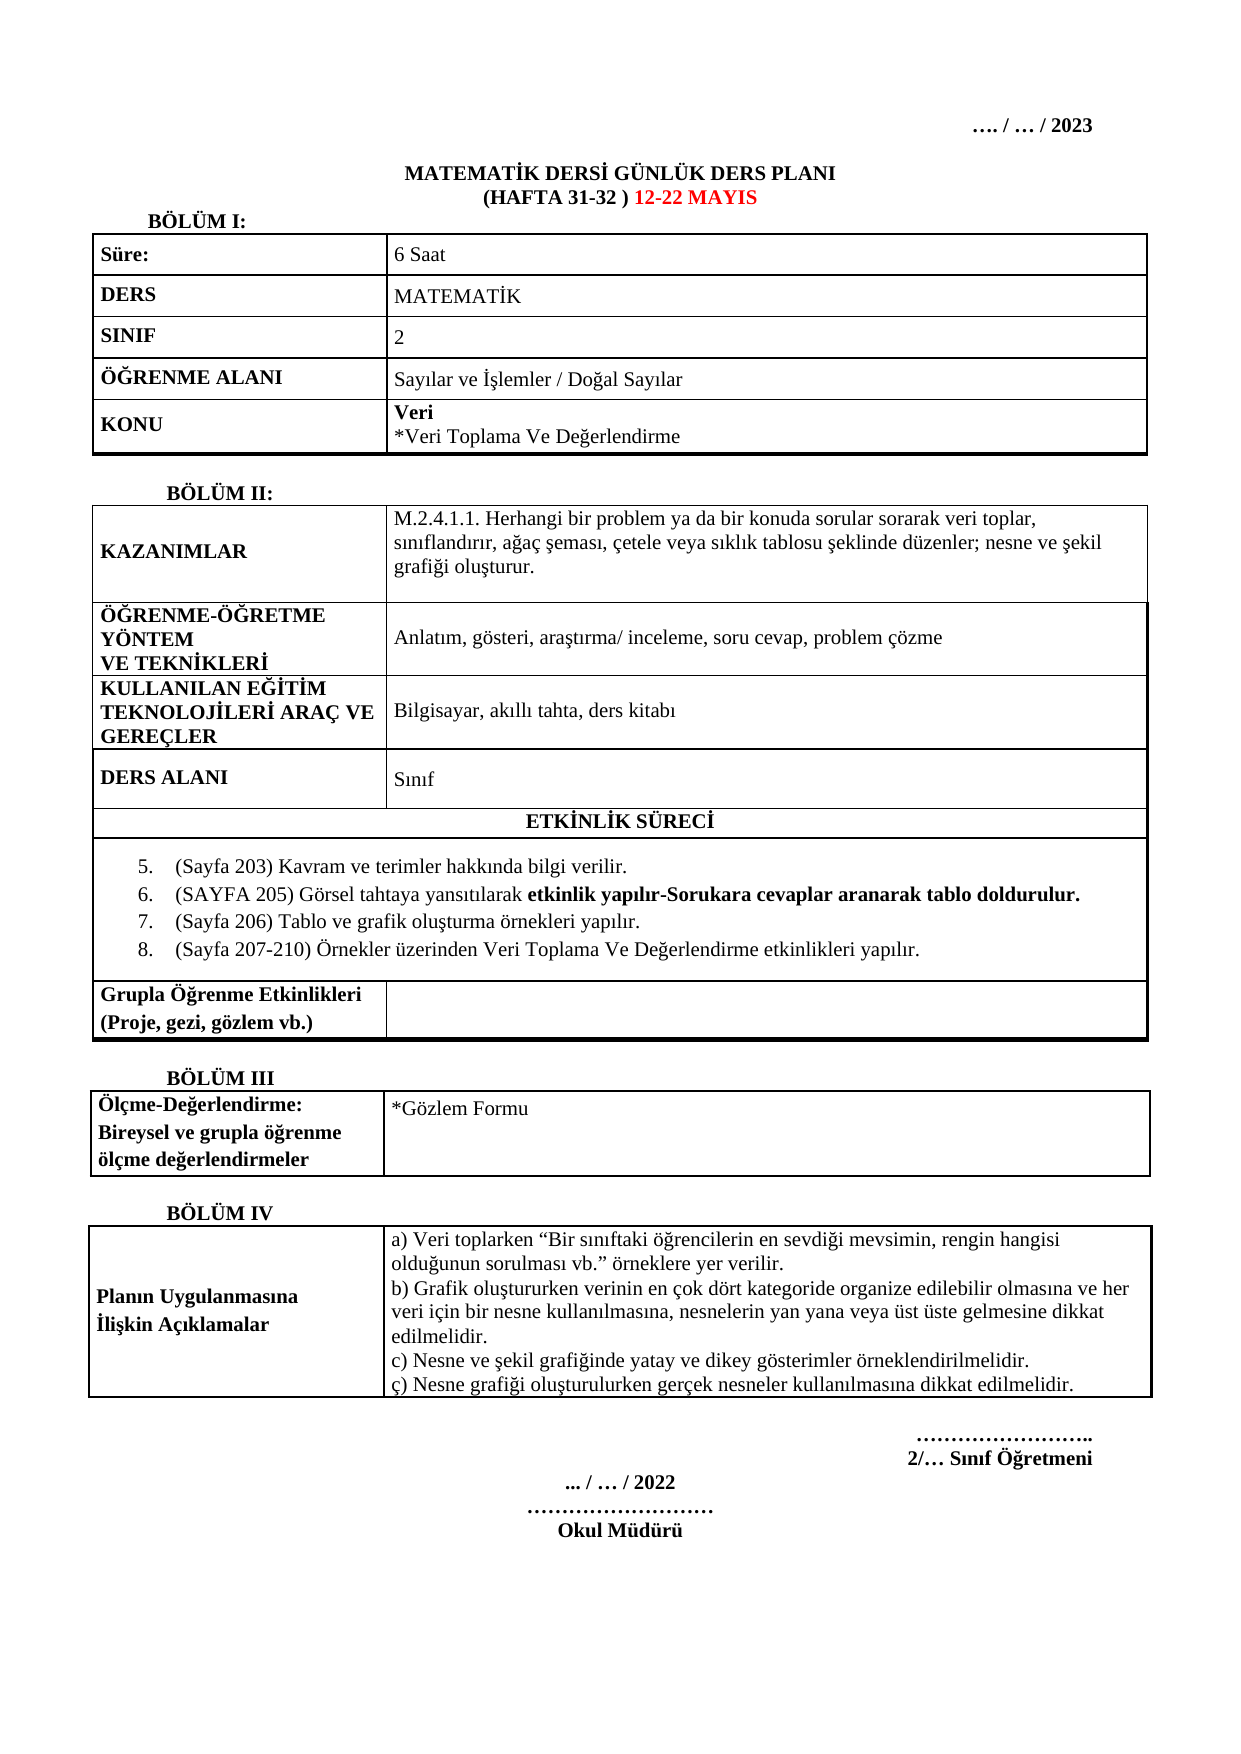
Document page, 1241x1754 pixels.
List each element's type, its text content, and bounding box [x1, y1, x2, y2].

table_cell Bilgisayar, akıllı tahta, ders kitabı [387, 676, 1146, 748]
subtitle BÖLÜM III [148, 1066, 1092, 1090]
text Okul Müdürü [148, 1518, 1092, 1542]
table_cell DERS ALANI [94, 750, 386, 808]
table_cell SINIF [94, 317, 386, 357]
table_cell ÖĞRENME ALANI [94, 359, 386, 398]
table_header KAZANIMLAR [93, 506, 386, 602]
table_header a) Veri toplarken “Bir sınıftaki öğrencilerin en sevdiği mevsimin, rengin hangisi olduğunun sorulması vb.” örneklere yer verilir. b) Grafik oluştururken verinin en çok dört kategoride organize edilebilir olmasına ve her veri için bir nesne kullanılmasına, nesnelerin yan yana veya üst üste gelmesine dikkat edilmelidir. c) Nesne ve şekil grafiğinde yatay ve dikey gösterimler örneklendirilmelidir. ç) Nesne grafiği oluşturulurken gerçek nesneler kullanılmasına dikkat edilmelidir. [385, 1227, 1150, 1396]
table_header M.2.4.1.1. Herhangi bir problem ya da bir konuda sorular sorarak veri toplar, sınıflandırır, ağaç şeması, çetele veya sıklık tablosu şeklinde düzenler; nesne ve şekil grafiği oluşturur. [387, 506, 1147, 602]
text BÖLÜM II: [148, 480, 1092, 504]
table_cell Sayılar ve İşlemler / Doğal Sayılar [388, 359, 1146, 398]
table_cell DERS [94, 276, 386, 316]
table_cell ÖĞRENME-ÖĞRETME YÖNTEM VE TEKNİKLERİ [93, 603, 386, 675]
text MATEMATİK DERSİ GÜNLÜK DERS PLANI [148, 161, 1092, 185]
text (HAFTA 31-32 ) 12-22 MAYIS [148, 185, 1092, 209]
table_header 6 Saat [388, 235, 1146, 274]
table_cell (Sayfa 203) Kavram ve terimler hakkında bilgi verilir. (SAYFA 205) Görsel tahtaya yansıtılarak etkinlik yapılır-Sorukara cevaplar aranarak tablo doldurulur. (Sayfa 206) Tablo ve grafik oluşturma örnekleri yapılır. (Sayfa 207-210) Örnekler üzerinden Veri Toplama Ve Değerlendirme etkinlikleri yapılır. [94, 839, 1146, 980]
text …………………….. [148, 1422, 1092, 1446]
table_cell MATEMATİK [388, 276, 1146, 316]
text ……………………… [148, 1494, 1092, 1518]
table_header Süre: [94, 235, 386, 274]
table_header Ölçme-Değerlendirme: Bireysel ve grupla öğrenme ölçme değerlendirmeler [92, 1092, 383, 1175]
table_cell 2 [388, 317, 1146, 357]
table_cell Grupla Öğrenme Etkinlikleri (Proje, gezi, gözlem vb.) [94, 982, 386, 1037]
table_cell ETKİNLİK SÜRECİ [94, 809, 1146, 837]
table_cell KULLANILAN EĞİTİM TEKNOLOJİLERİ ARAÇ VE GEREÇLER [93, 676, 386, 748]
text 2/… Sınıf Öğretmeni [148, 1446, 1092, 1470]
table_header *Gözlem Formu [385, 1092, 1149, 1175]
table_cell Anlatım, gösteri, araştırma/ inceleme, soru cevap, problem çözme [387, 603, 1146, 675]
table_cell [387, 982, 1146, 1037]
subtitle BÖLÜM IV [148, 1201, 1092, 1225]
table_cell Sınıf [387, 750, 1146, 808]
table_cell Veri *Veri Toplama Ve Değerlendirme [388, 400, 1146, 452]
table_header Planın Uygulanmasına İlişkin Açıklamalar [90, 1227, 383, 1396]
text ... / … / 2022 [148, 1470, 1092, 1494]
text BÖLÜM I: [148, 209, 1092, 233]
text …. / … / 2023 [148, 113, 1092, 137]
table_cell KONU [94, 400, 386, 452]
